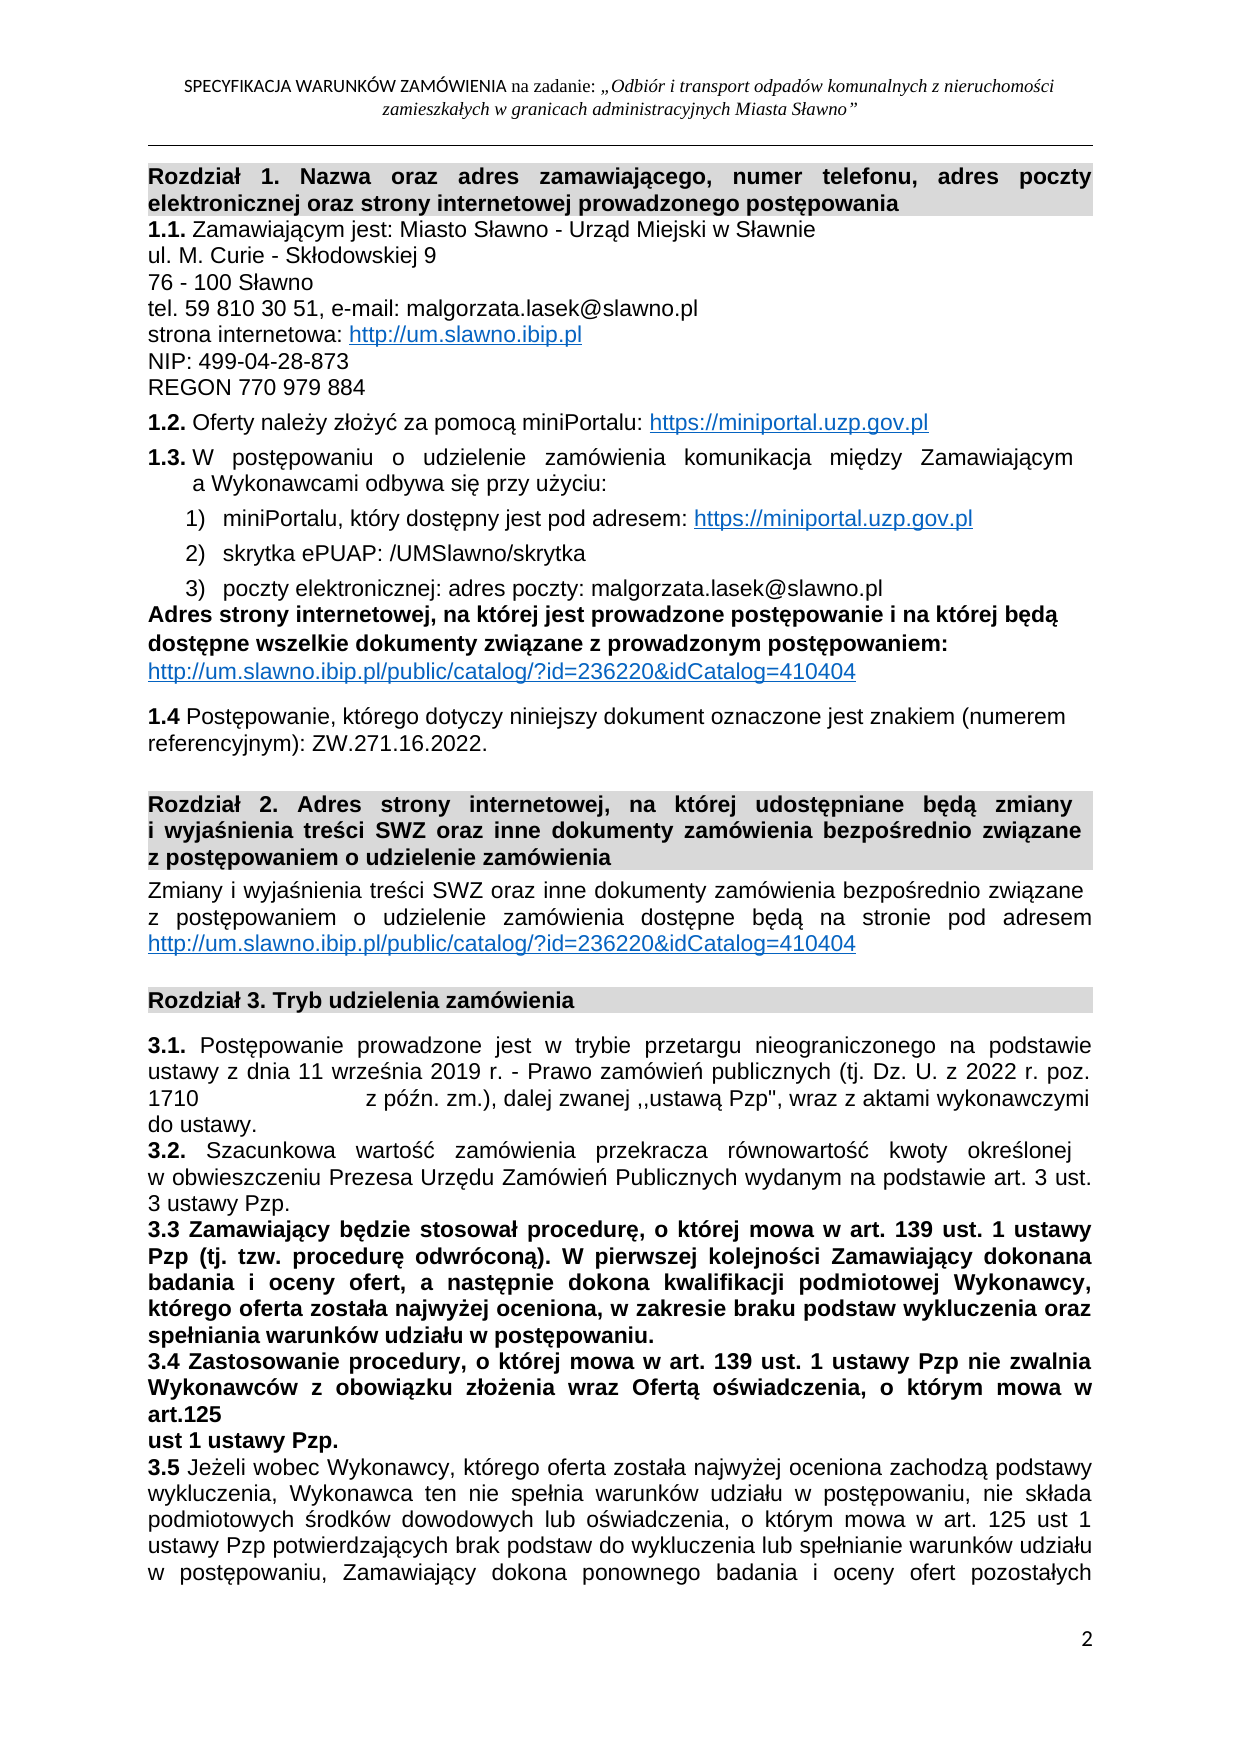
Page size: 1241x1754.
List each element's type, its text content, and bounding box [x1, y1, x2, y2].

text 3.1. Postępowanie prowadzone jest w trybie przetargu nieograniczonego na podstawie ustawy z dnia 11 września 2019 r. - Prawo zamówień publicznych (tj. Dz. U. z 2022 r. poz. 1710 z późn. zm.), dalej zwanej ,,ustawą Pzp", wraz z aktami wykonawczymi do ustawy. [148, 1032, 1093, 1137]
text Rozdział 3. Tryb udzielenia zamówienia [148, 987, 1093, 1013]
list Oferty należy złożyć za pomocą miniPortalu: https://miniportal.uzp.gov.pl [148, 409, 1093, 435]
text 76 - 100 Sławno [148, 268, 1093, 295]
list poczty elektronicznej: adres poczty: malgorzata.lasek@slawno.pl [185, 575, 1093, 601]
text 3.3 Zamawiający będzie stosował procedurę, o której mowa w art. 139 ust. 1 ustawy Pzp (tj. tzw. procedurę odwróconą). W pierwszej kolejności Zamawiający dokonana badania i oceny ofert, a następnie dokona kwalifikacji podmiotowej Wykonawcy, którego oferta została najwyżej oceniona, w zakresie braku podstaw wykluczenia oraz spełniania warunków udziału w postępowaniu. [148, 1216, 1093, 1348]
text REGON 770 979 884 [148, 374, 1093, 400]
text Adres strony internetowej, na której jest prowadzone postępowanie i na której będą dostępne wszelkie dokumenty związane z prowadzonym postępowaniem: http://um.slawno.ibip.pl/public/catalog/?id=236220&idCatalog=410404 [148, 601, 1093, 684]
list W postępowaniu o udzielenie zamówienia komunikacja między Zamawiającym a Wykonawcami odbywa się przy użyciu: [148, 444, 1093, 496]
text 3.2. Szacunkowa wartość zamówienia przekracza równowartość kwoty określonej w obwieszczeniu Prezesa Urzędu Zamówień Publicznych wydanym na podstawie art. 3 ust. 3 ustawy Pzp. [148, 1137, 1093, 1216]
text strona internetowa: http://um.slawno.ibip.pl [148, 321, 1093, 348]
text 3.4 Zastosowanie procedury, o której mowa w art. 139 ust. 1 ustawy Pzp nie zwalnia Wykonawców z obowiązku złożenia wraz Ofertą oświadczenia, o którym mowa w art.125 ust 1 ustawy Pzp. [148, 1348, 1093, 1453]
text ul. M. Curie - Skłodowskiej 9 [148, 242, 1093, 268]
text tel. 59 810 30 51, e-mail: malgorzata.lasek@slawno.pl [148, 295, 1093, 321]
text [148, 1453, 1093, 1585]
list skrytka ePUAP: /UMSlawno/skrytka [185, 540, 1093, 566]
text Zmiany i wyjaśnienia treści SWZ oraz inne dokumenty zamówienia bezpośrednio związane z postępowaniem o udzielenie zamówienia dostępne będą na stronie pod adresem http://um.slawno.ibip.pl/public/catalog/?id=236220&idCatalog=410404 [148, 877, 1093, 956]
text 1.4 Postępowanie, którego dotyczy niniejszy dokument oznaczone jest znakiem (numerem referencyjnym): ZW.271.16.2022. [148, 703, 1093, 756]
text Rozdział 1. Nazwa oraz adres zamawiającego, numer telefonu, adres poczty elektronicznej oraz strony internetowej prowadzonego postępowania [148, 163, 1093, 216]
list miniPortalu, który dostępny jest pod adresem: https://miniportal.uzp.gov.pl [185, 505, 1093, 531]
list Zamawiającym jest: Miasto Sławno - Urząd Miejski w Sławnie [148, 216, 1093, 242]
text NIP: 499-04-28-873 [148, 348, 1093, 374]
text Rozdział 2. Adres strony internetowej, na której udostępniane będą zmiany i wyjaśnienia treści SWZ oraz inne dokumenty zamówienia bezpośrednio związane z postępowaniem o udzielenie zamówienia [148, 791, 1093, 870]
